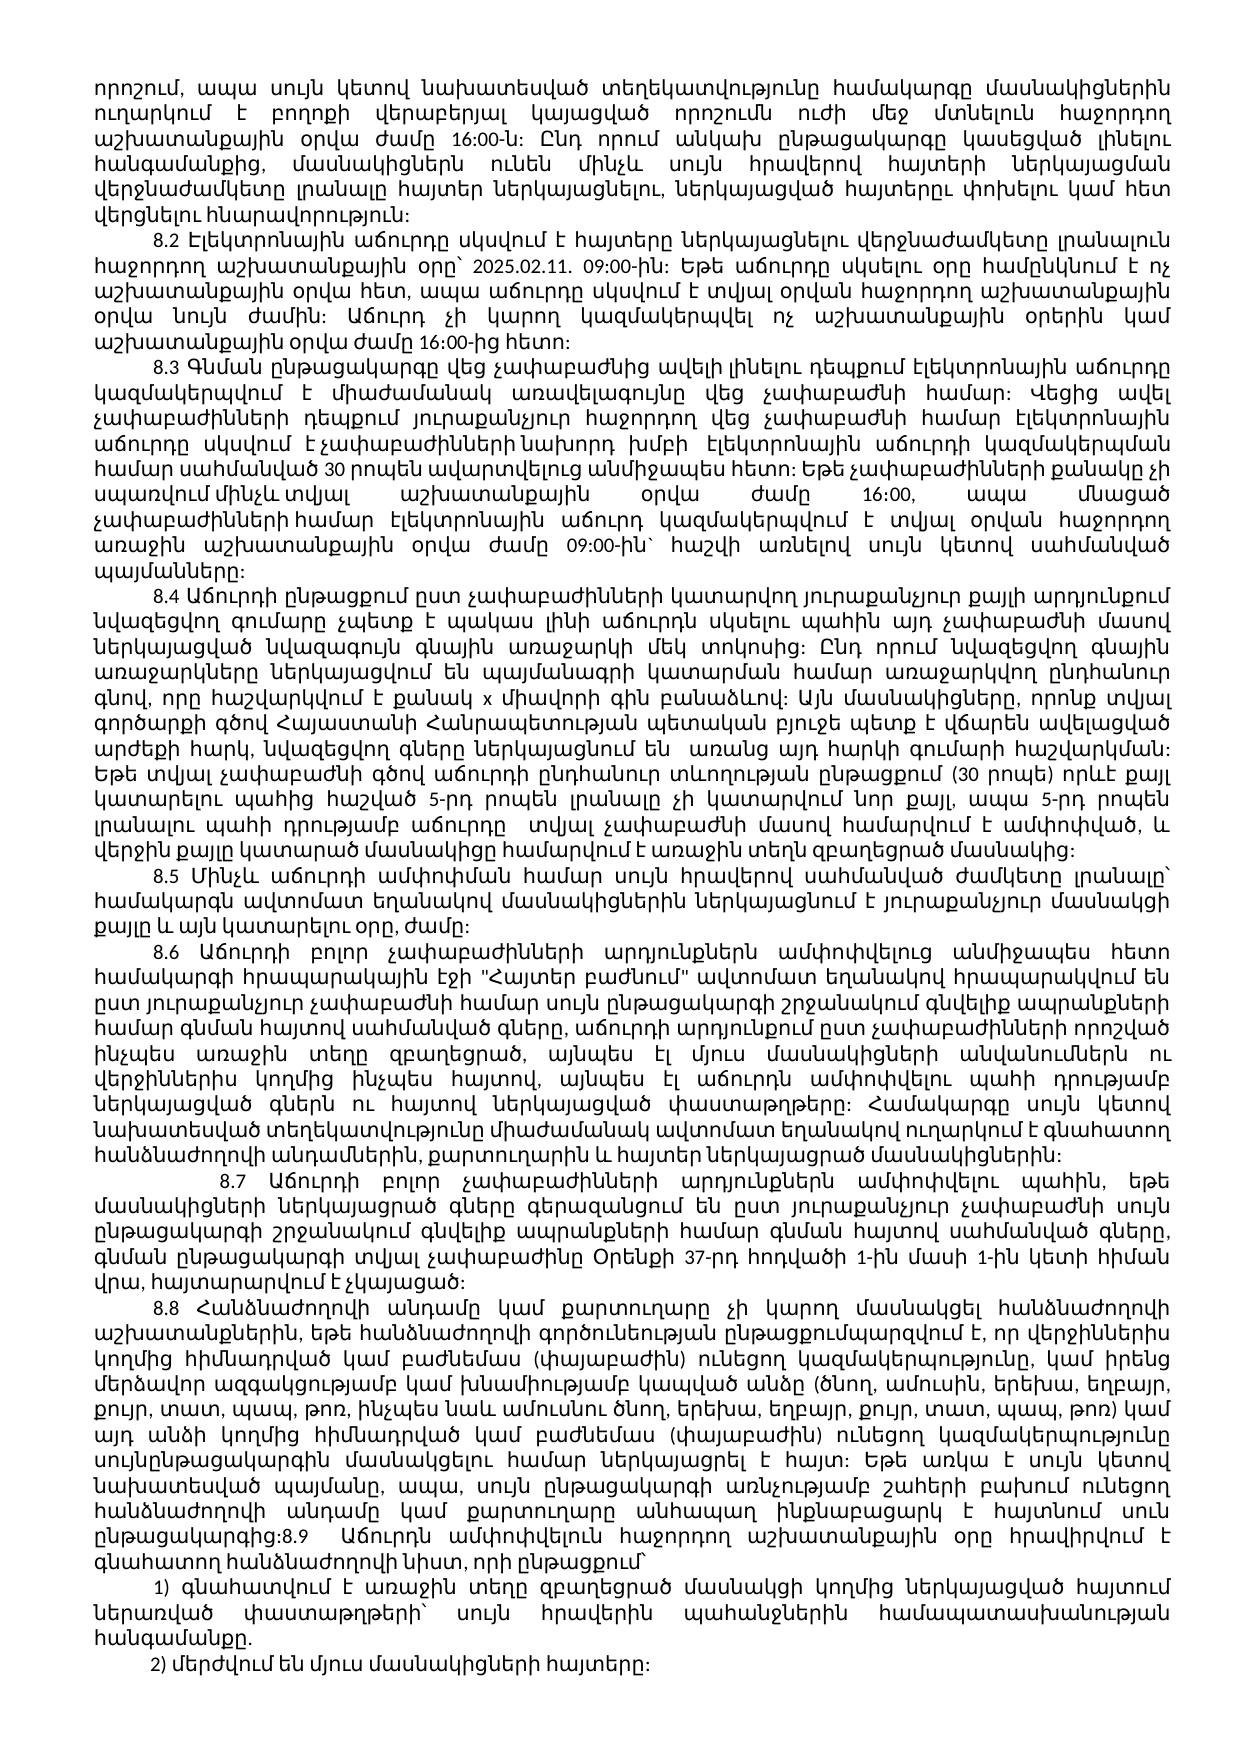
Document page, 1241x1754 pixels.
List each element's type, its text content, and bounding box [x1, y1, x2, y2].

text 8.6 Աճուրդի բոլոր չափաբաժինների արդյունքներն ամփոփվելուց անմիջապես հետո համակարգի հրապարակային էջի "Հայտեր բաժնում" ավտոմատ եղանակով հրապարակվում են ըստ յուրաքանչյուր չափաբաժնի համար սույն ընթացակարգի շրջանակում գնվելիք ապրանքների համար գնման հայտով սահմանված գները, աճուրդի արդյունքում ըստ չափաբաժինների որոշված ինչպես առաջին տեղը զբաղեցրած, այնպես էլ մյուս մասնակիցների անվանումներն ու վերջիններիս կողմից ինչպես հայտով, այնպես էլ աճուրդն ամփոփվելու պահի դրությամբ ներկայացված գներն ու հայտով ներկայացված փաստաթղթերը: Համակարգը սույն կետով նախատեսված տեղեկատվությունը միաժամանակ ավտոմատ եղանակով ուղարկում է գնահատող հանձնաժողովի անդամներին, քարտուղարին և հայտեր ներկայացրած մասնակիցներին: [94, 939, 1171, 1168]
text 8.2 Էլեկտրոնային աճուրդը սկսվում է հայտերը ներկայացնելու վերջնաժամկետը լրանալուն հաջորդող աշխատանքային օրը՝ 2025.02.11. 09:00 -ին: Եթե աճուրդը սկսելու օրը համընկնում է ոչ աշխատանքային օրվա հետ, ապա աճուրդը սկսվում է տվյալ օրվան հաջորդող աշխատանքային օրվա նույն ժամին: Աճուրդ չի կարող կազմակերպվել ոչ աշխատանքային օրերին կամ աշխատանքային օրվա ժամը 16։00-ից հետո: [94, 227, 1171, 354]
text 1) գնահատվում է առաջին տեղը զբաղեցրած մասնակցի կողմից ներկայացված հայտում ներառված փաստաթղթերի՝ սույն հրավերին պահանջներին համապատասխանության հանգամանքը. [94, 1574, 1171, 1651]
text 8.7 Աճուրդի բոլոր չափաբաժինների արդյունքներն ամփոփվելու պահին, եթե մասնակիցների ներկայացրած գները գերազանցում են ըստ յուրաքանչյուր չափաբաժնի սույն ընթացակարգի շրջանակում գնվելիք ապրանքների համար գնման հայտով սահմանված գները, գնման ընթացակարգի տվյալ չափաբաժինը Օրենքի 37-րդ հոդվածի 1-ին մասի 1-ին կետի հիման վրա, հայտարարվում է չկայացած: [94, 1168, 1171, 1295]
text 2) մերժվում են մյուս մասնակիցների հայտերը: [94, 1651, 1171, 1676]
text 8.4 Աճուրդի ընթացքում ըստ չափաբաժինների կատարվող յուրաքանչյուր քայլի արդյունքում նվազեցվող գումարը չպետք է պակաս լինի աճուրդն սկսելու պահին այդ չափաբաժնի մասով ներկայացված նվազագույն գնային առաջարկի մեկ տոկոսից: Ընդ որում նվազեցվող գնային առաջարկները ներկայացվում են պայմանագրի կատարման համար առաջարկվող ընդհանուր գնով, որը հաշվարկվում է քանակ x միավորի գին բանաձևով: Այն մասնակիցները, որոնք տվյալ գործարքի գծով Հայաստանի Հանրապետության պետական բյուջե պետք է վճարեն ավելացված արժեքի հարկ, նվազեցվող գները ներկայացնում են առանց այդ հարկի գումարի հաշվարկման: Եթե տվյալ չափաբաժնի գծով աճուրդի ընդհանուր տևողության ընթացքում (30 րոպե) որևէ քայլ կատարելու պահից հաշված 5-րդ րոպեն լրանալը չի կատարվում նոր քայլ, ապա 5-րդ րոպեն լրանալու պահի դրությամբ աճուրդը տվյալ չափաբաժնի մասով համարվում է ամփոփված, և վերջին քայլը կատարած մասնակիցը համարվում է առաջին տեղն զբաղեցրած մասնակից: [94, 583, 1171, 863]
text 8.8 Հանձնաժողովի անդամը կամ քարտուղարը չի կարող մասնակցել հանձնաժողովի աշխատանքներին, եթե հանձնաժողովի գործունեության ընթացքումպարզվում է, որ վերջիններիս կողմից հիմնադրված կամ բաժնեմաս (փայաբաժին) ունեցող կազմակերպությունը, կամ իրենց մերձավոր ազգակցությամբ կամ խնամիությամբ կապված անձը (ծնող, ամուսին, երեխա, եղբայր, քույր, տատ, պապ, թոռ, ինչպես նաև ամուսնու ծնող, երեխա, եղբայր, քույր, տատ, պապ, թոռ) կամ այդ անձի կողմից հիմնադրված կամ բաժնեմաս (փայաբաժին) ունեցող կազմակերպությունը սույնընթացակարգին մասնակցելու համար ներկայացրել է հայտ: Եթե առկա է սույն կետով նախատեսված պայմանը, ապա, սույն ընթացակարգի առնչությամբ շահերի բախում ունեցող հանձնաժողովի անդամը կամ քարտուղարը անհապաղ ինքնաբացարկ է հայտնում սուն ընթացակարգից:8.9 Աճուրդն ամփոփվելուն հաջորդող աշխատանքային օրը հրավիրվում է գնահատող հանձնաժողովի նիստ, որի ընթացքում՝ [94, 1295, 1171, 1574]
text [94, 75, 1171, 227]
text 8.3 Գնման ընթացակարգը վեց չափաբաժնից ավելի լինելու դեպքում էլեկտրոնային աճուրդը կազմակերպվում է միաժամանակ առավելագույնը վեց չափաբաժնի համար: Վեցից ավել չափաբաժինների դեպքում յուրաքանչյուր հաջորդող վեց չափաբաժնի համար էլեկտրոնային աճուրդը սկսվում է չափաբաժինների նախորդ խմբի էլեկտրոնային աճուրդի կազմակերպման համար սահմանված 30 րոպեն ավարտվելուց անմիջապես հետո: Եթե չափաբաժինների քանակը չի սպառվում մինչև տվյալ աշխատանքային օրվա ժամը 16։00, ապա մնացած չափաբաժինների համար էլեկտրոնային աճուրդ կազմակերպվում է տվյալ օրվան հաջորդող առաջին աշխատանքային օրվա ժամը 09:00-ին` հաշվի առնելով սույն կետով սահմանված պայմանները: [94, 354, 1171, 583]
text 8.5 Մինչև աճուրդի ամփոփման համար սույն հրավերով սահմանված ժամկետը լրանալը՝ համակարգն ավտոմատ եղանակով մասնակիցներին ներկայացնում է յուրաքանչյուր մասնակցի քայլը և այն կատարելու օրը, ժամը: [94, 863, 1171, 939]
